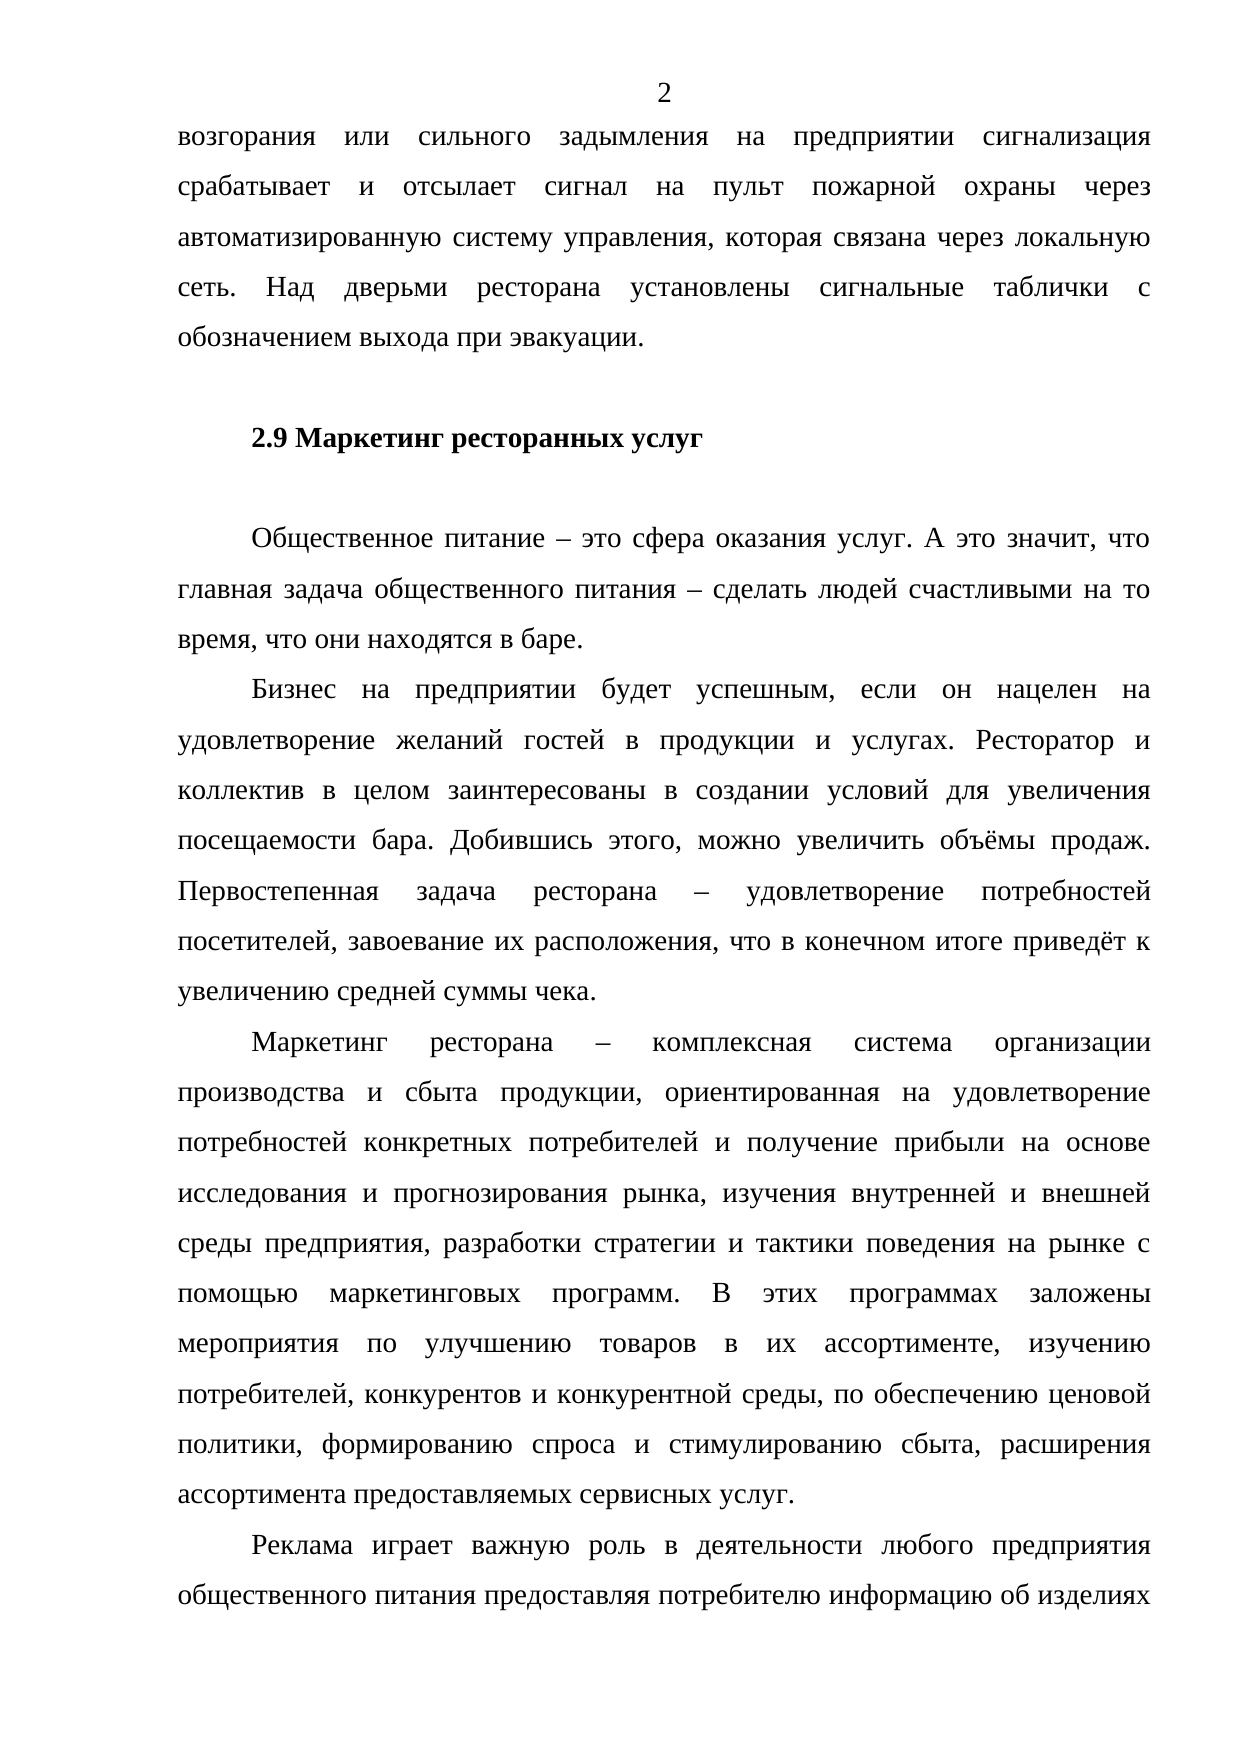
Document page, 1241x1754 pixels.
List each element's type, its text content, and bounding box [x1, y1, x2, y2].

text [177, 1527, 1152, 1611]
text Маркетинг ресторана – комплексная система организации производства и сбыта продукции, ориентированная на удовлетворение потребностей конкретных потребителей и получение прибыли на основе исследования и прогнозирования рынка, изучения внутренней и внешней среды предприятия, разработки стратегии и тактики поведения на рынке с помощью маркетинговых программ. В этих программах заложены мероприятия по улучшению товаров в их ассортименте, изучению потребителей, конкурентов и конкурентной среды, по обеспечению ценовой политики, формированию спроса и стимулированию сбыта, расширения ассортимента предоставляемых сервисных услуг. [177, 1024, 1152, 1510]
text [177, 118, 1152, 353]
text Общественное питание – это сфера оказания услуг. А это значит, что главная задача общественного питания – сделать людей счастливыми на то время, что они находятся в баре. [177, 521, 1152, 655]
text 2.9 Маркетинг ресторанных услуг [177, 420, 1152, 453]
text Бизнес на предприятии будет успешным, если он нацелен на удовлетворение желаний гостей в продукции и услугах. Ресторатор и коллектив в целом заинтересованы в создании условий для увеличения посещаемости бара. Добившись этого, можно увеличить объёмы продаж. Первостепенная задача ресторана – удовлетворение потребностей посетителей, завоевание их расположения, что в конечном итоге приведёт к увеличению средней суммы чека. [177, 672, 1152, 1007]
